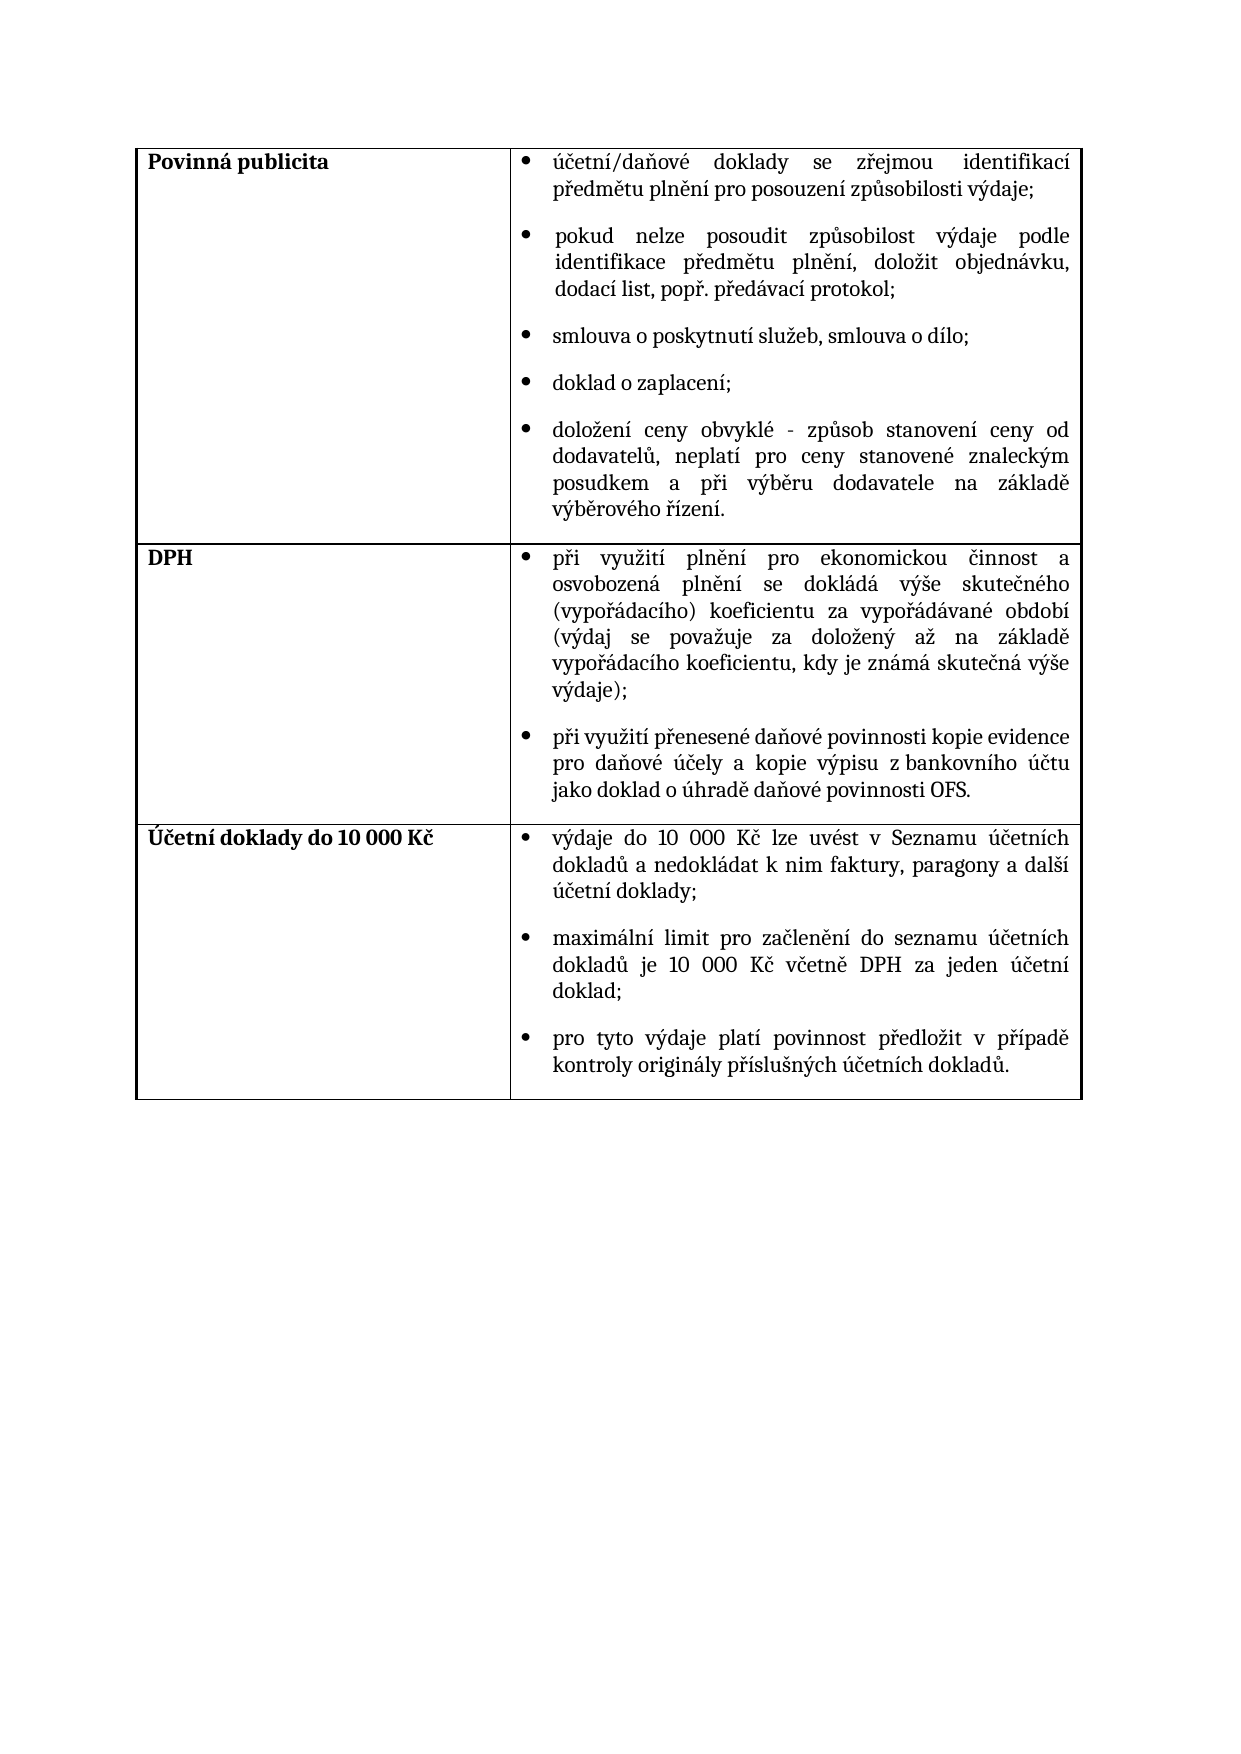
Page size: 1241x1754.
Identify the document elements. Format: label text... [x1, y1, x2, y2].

table_cell účetní/daňové doklady se zřejmou identifikací předmětu plnění pro posouzení způsobilosti výdaje; pokud nelze posoudit způsobilost výdaje podle identifikace předmětu plnění, doložit objednávku, dodací list, popř. předávací protokol; smlouva o poskytnutí služeb, smlouva o dílo; doklad o zaplacení; doložení ceny obvyklé - způsob stanovení ceny od dodavatelů, neplatí pro ceny stanovené znaleckým posudkem a při výběru dodavatele na základě výběrového řízení. [511, 149, 1080, 543]
table_cell výdaje do 10 000 Kč lze uvést v Seznamu účetních dokladů a nedokládat k nim faktury, paragony a další účetní doklady; maximální limit pro začlenění do seznamu účetních dokladů je 10 000 Kč včetně DPH za jeden účetní doklad; pro tyto výdaje platí povinnost předložit v případě kontroly originály příslušných účetních dokladů. [511, 825, 1080, 1098]
table_cell DPH [138, 545, 510, 824]
table_cell Účetní doklady do 10 000 Kč [138, 825, 510, 1098]
table_cell při využití plnění pro ekonomickou činnost a osvobozená plnění se dokládá výše skutečného (vypořádacího) koeficientu za vypořádávané období (výdaj se považuje za doložený až na základě vypořádacího koeficientu, kdy je známá skutečná výše výdaje); při využití přenesené daňové povinnosti kopie evidence pro daňové účely a kopie výpisu z bankovního účtu jako doklad o úhradě daňové povinnosti OFS. [511, 545, 1080, 824]
table_cell Povinná publicita [138, 149, 510, 543]
